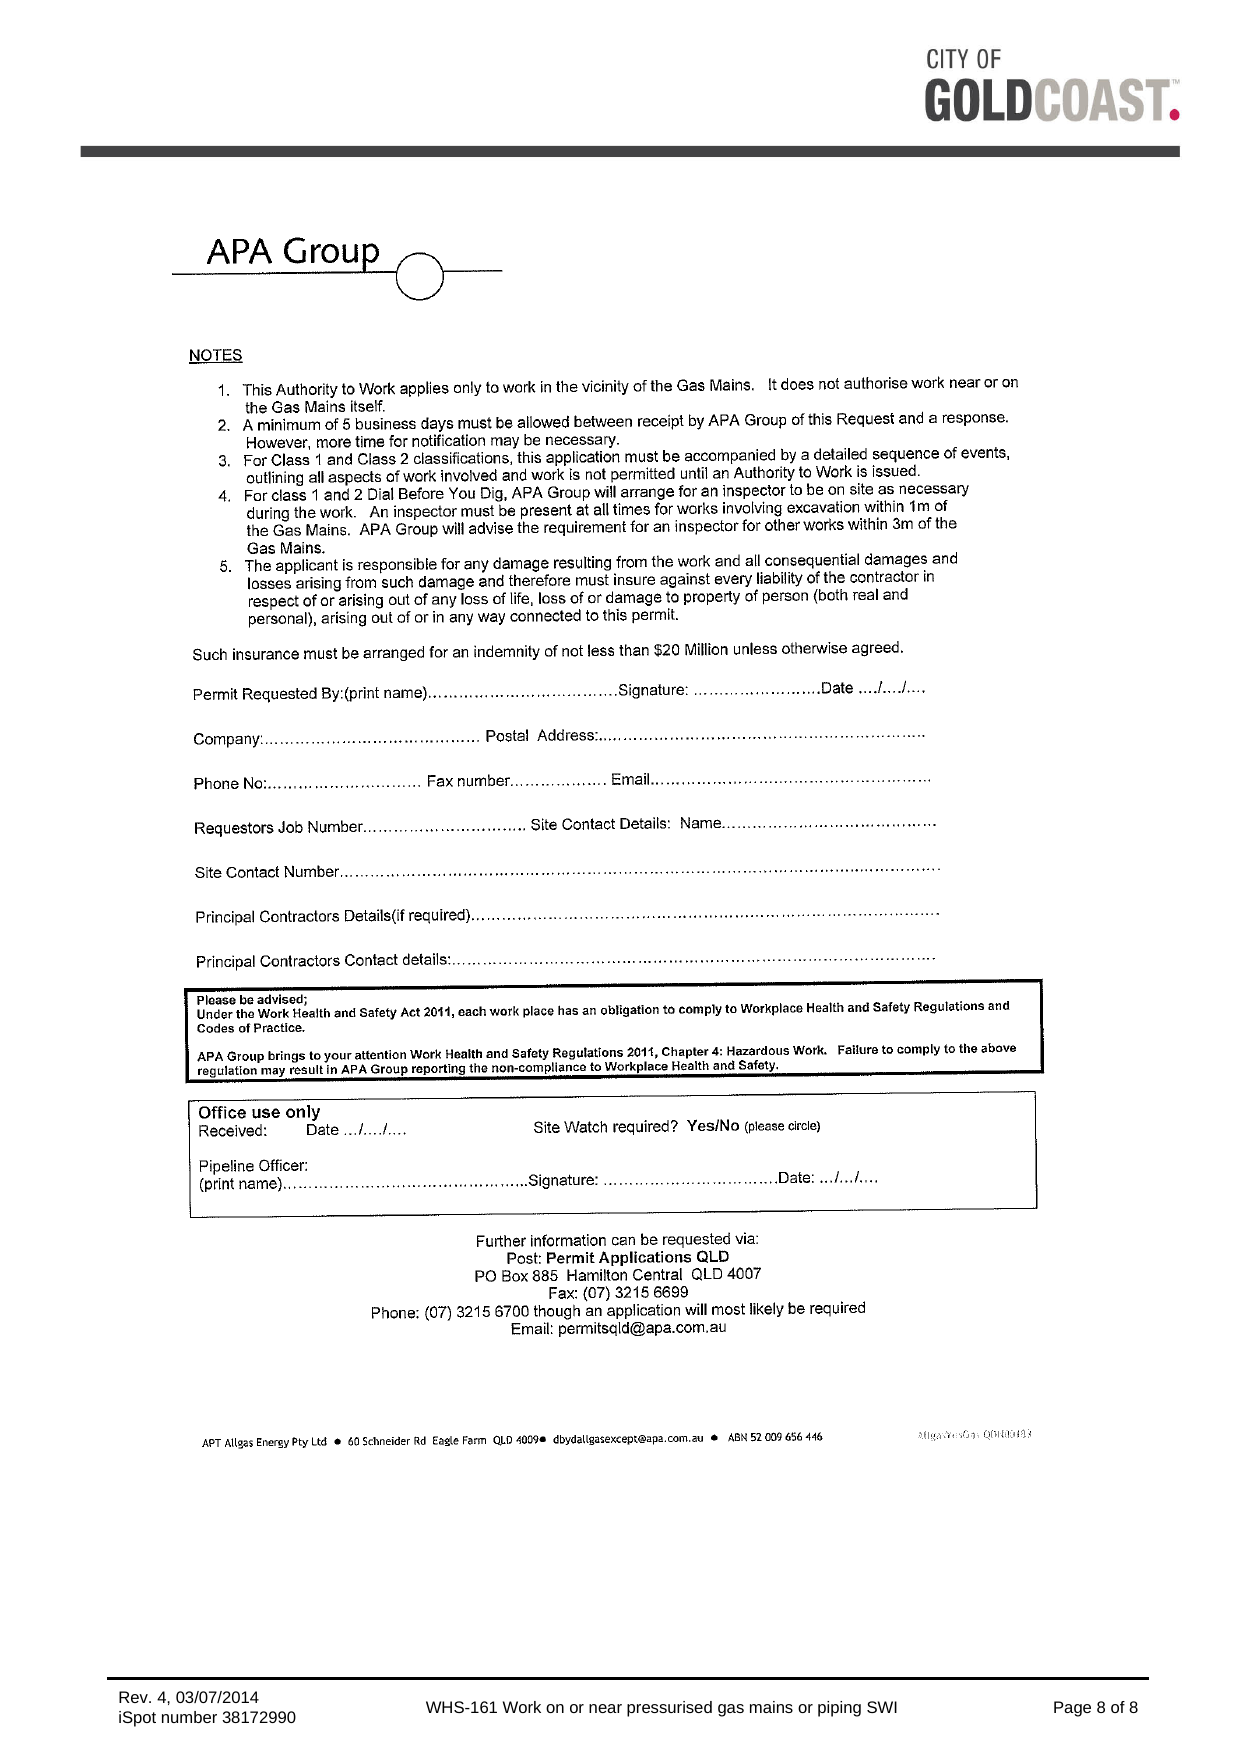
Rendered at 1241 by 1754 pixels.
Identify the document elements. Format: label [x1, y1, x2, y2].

picture [80, 39, 1191, 170]
